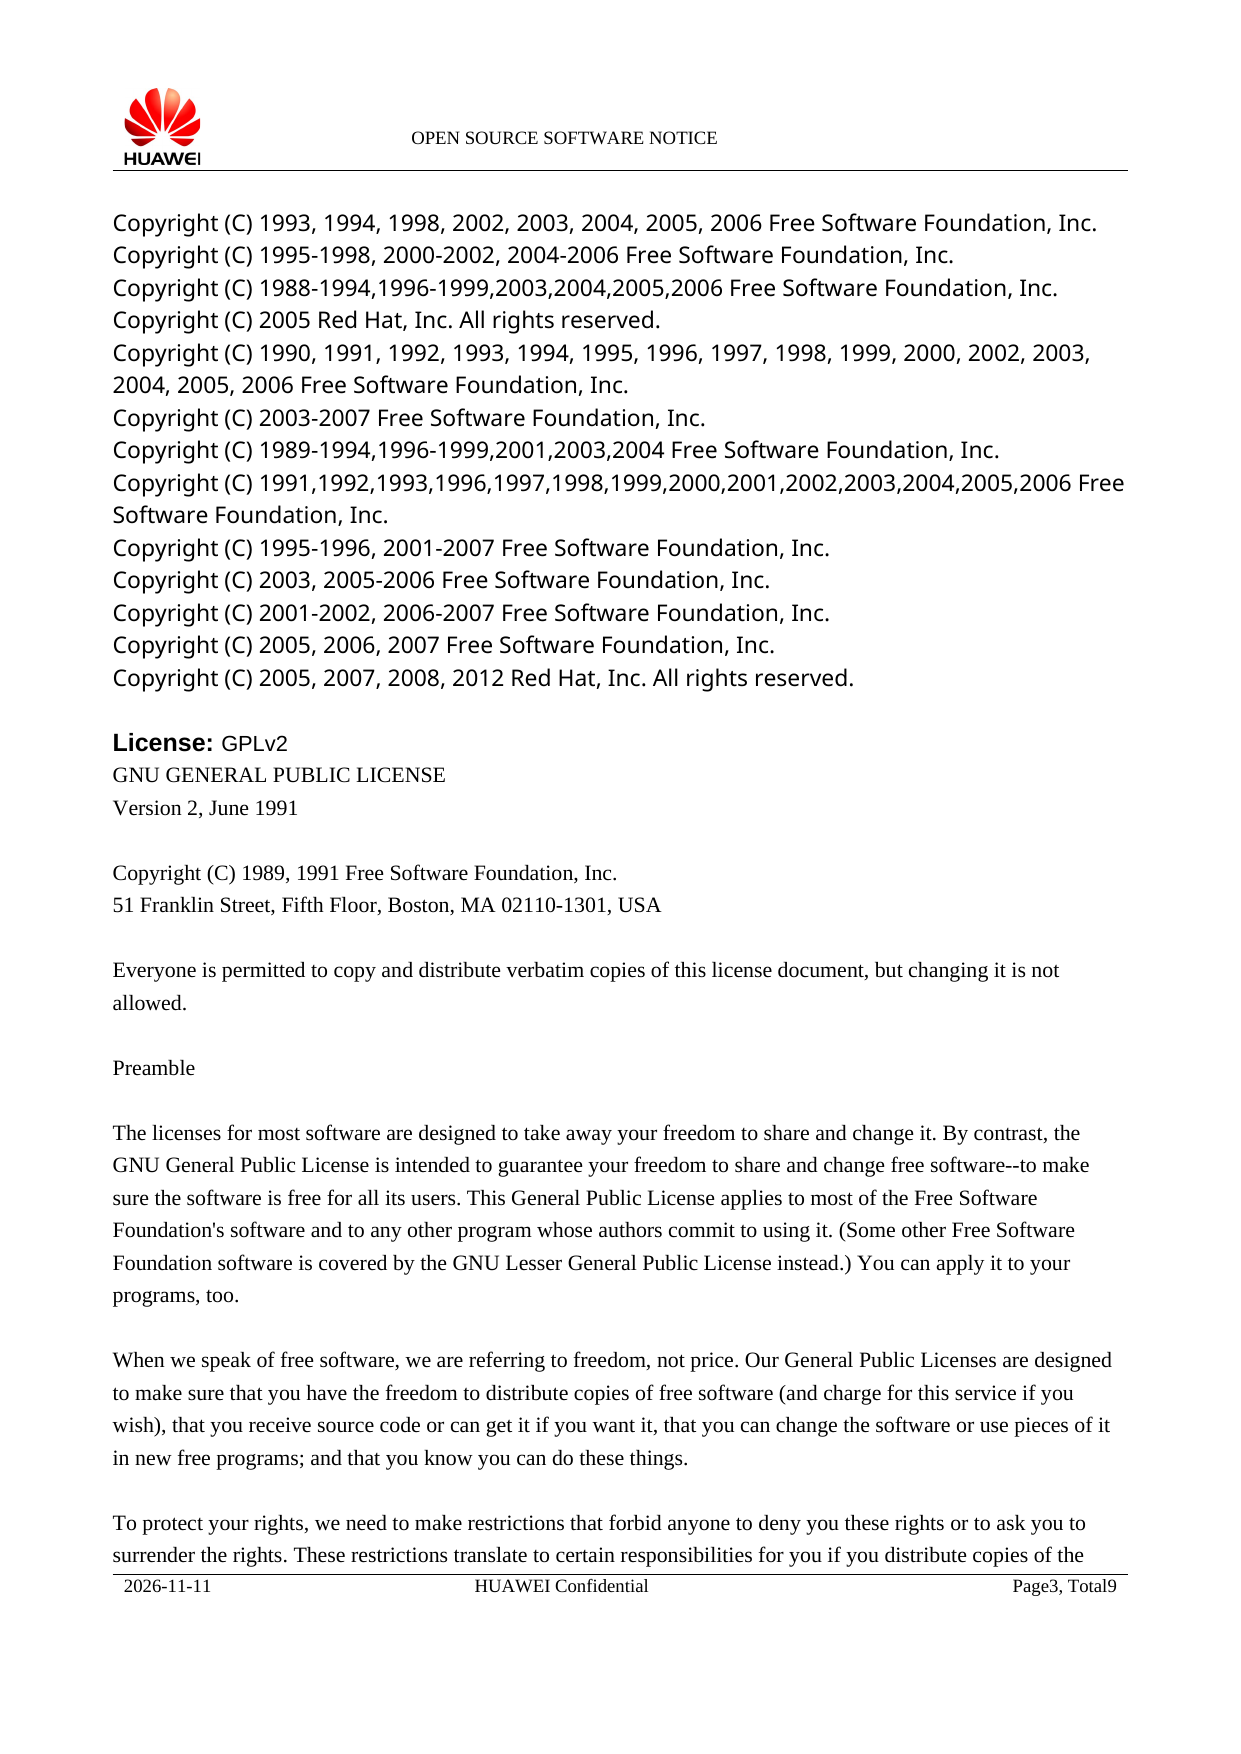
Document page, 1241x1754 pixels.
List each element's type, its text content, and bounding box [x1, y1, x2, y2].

picture [124, 88, 201, 165]
text License: GPLv2 [112, 726, 1128, 759]
